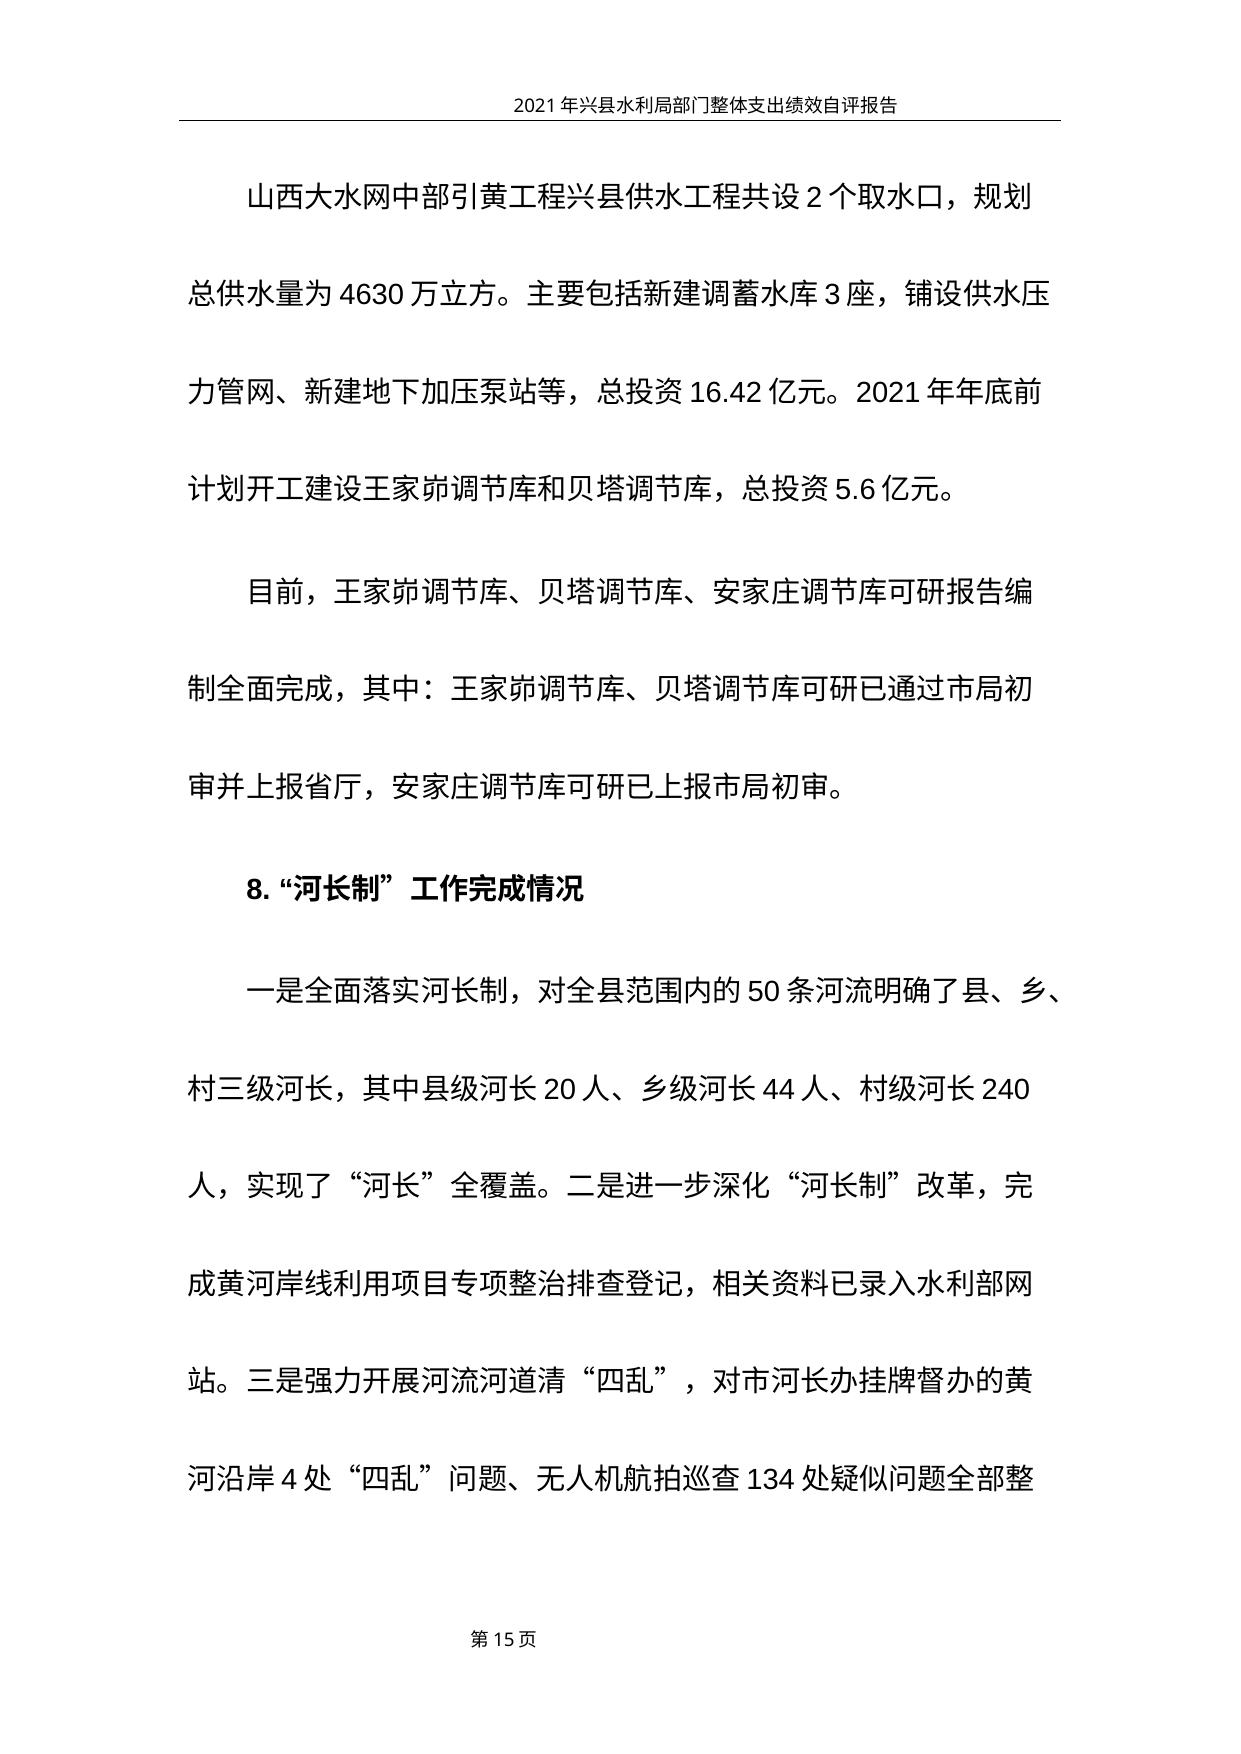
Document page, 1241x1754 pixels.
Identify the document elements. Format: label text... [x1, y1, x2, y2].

list 目前，王家峁调节库、贝塔调节库、安家庄调节库可研报告编制全面完成，其中：王家峁调节库、贝塔调节库可研已通过市局初审并上报省厅，安家庄调节库可研已上报市局初审。 [187, 557, 1053, 817]
list 山西大水网中部引黄工程兴县供水工程共设2个取水口，规划总供水量为4630万立方。主要包括新建调蓄水库3座，铺设供水压力管网、新建地下加压泵站等，总投资16.42亿元。2021年年底前计划开工建设王家峁调节库和贝塔调节库，总投资5.6亿元。 [187, 162, 1053, 519]
list “河长制”工作完成情况 [187, 854, 1053, 919]
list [187, 957, 1053, 1509]
